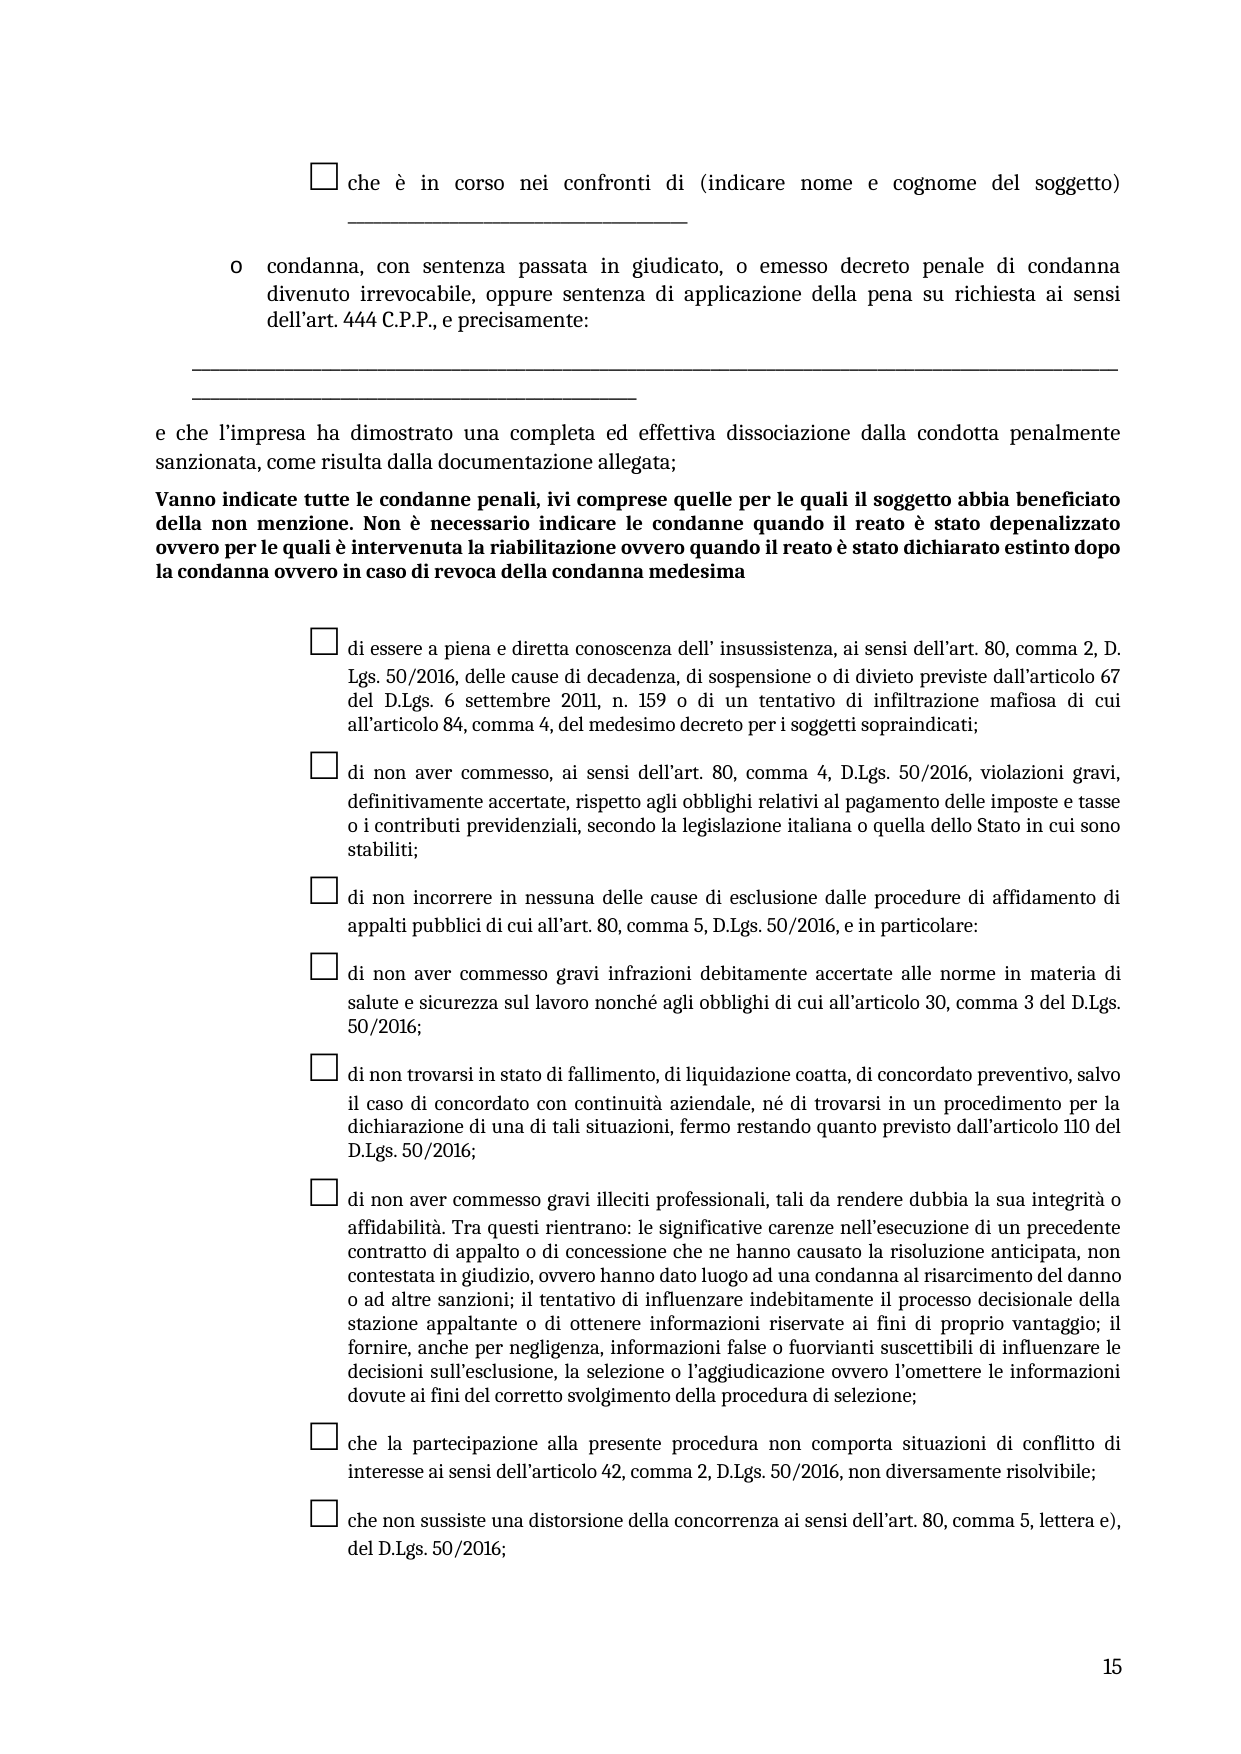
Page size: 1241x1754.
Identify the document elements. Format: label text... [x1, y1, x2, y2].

text Vanno indicate tutte le condanne penali, ivi comprese quelle per le quali il soggetto abbia beneficiato della non menzione. Non è necessario indicare le condanne quando il reato è stato depenalizzato ovvero per le quali è intervenuta la riabilitazione ovvero quando il reato è stato dichiarato estinto dopo la condanna ovvero in caso di revoca della condanna medesima [155, 487, 1122, 583]
list che è in corso nei confronti di (indicare nome e cognome del soggetto) ________________________________________ [310, 148, 1122, 227]
list che la partecipazione alla presente procedura non comporta situazioni di conflitto di interesse ai sensi dell’articolo 42, comma 2, D.Lgs. 50/2016, non diversamente risolvibile; [310, 1407, 1122, 1484]
list ____________________________________________________________________________________________________________________________________________________ [192, 346, 1122, 404]
list di non aver commesso gravi illeciti professionali, tali da rendere dubbia la sua integrità o affidabilità. Tra questi rientrano: le significative carenze nell’esecuzione di un precedente contratto di appalto o di concessione che ne hanno causato la risoluzione anticipata, non contestata in giudizio, ovvero hanno dato luogo ad una condanna al risarcimento del danno o ad altre sanzioni; il tentativo di influenzare indebitamente il processo decisionale della stazione appaltante o di ottenere informazioni riservate ai fini di proprio vantaggio; il fornire, anche per negligenza, informazioni false o fuorvianti suscettibili di influenzare le decisioni sull’esclusione, la selezione o l’aggiudicazione ovvero l’omettere le informazioni dovute ai fini del corretto svolgimento della procedura di selezione; [310, 1163, 1122, 1407]
list condanna, con sentenza passata in giudicato, o emesso decreto penale di condanna divenuto irrevocabile, oppure sentenza di applicazione della pena su richiesta ai sensi dell’art. 444 C.P.P., e precisamente: [229, 253, 1122, 333]
list di non aver commesso, ai sensi dell’art. 80, comma 4, D.Lgs. 50/2016, violazioni gravi, definitivamente accertate, rispetto agli obblighi relativi al pagamento delle imposte e tasse o i contributi previdenziali, secondo la legislazione italiana o quella dello Stato in cui sono stabiliti; [310, 737, 1122, 861]
list di non aver commesso gravi infrazioni debitamente accertate alle norme in materia di salute e sicurezza sul lavoro nonché agli obblighi di cui all’articolo 30, comma 3 del D.Lgs. 50/2016; [310, 938, 1122, 1038]
list di essere a piena e diretta conoscenza dell’ insussistenza, ai sensi dell’art. 80, comma 2, D. Lgs. 50/2016, delle cause di decadenza, di sospensione o di divieto previste dall’articolo 67 del D.Lgs. 6 settembre 2011, n. 159 o di un tentativo di infiltrazione mafiosa di cui all’articolo 84, comma 4, del medesimo decreto per i soggetti sopraindicati; [310, 612, 1122, 737]
list e che l’impresa ha dimostrato una completa ed effettiva dissociazione dalla condotta penalmente sanzionata, come risulta dalla documentazione allegata; [155, 417, 1122, 475]
list che non sussiste una distorsione della concorrenza ai sensi dell’art. 80, comma 5, lettera e), del D.Lgs. 50/2016; [310, 1484, 1122, 1561]
list di non incorrere in nessuna delle cause di esclusione dalle procedure di affidamento di appalti pubblici di cui all’art. 80, comma 5, D.Lgs. 50/2016, e in particolare: [310, 861, 1122, 938]
list di non trovarsi in stato di fallimento, di liquidazione coatta, di concordato preventivo, salvo il caso di concordato con continuità aziendale, né di trovarsi in un procedimento per la dichiarazione di una di tali situazioni, fermo restando quanto previsto dall’articolo 110 del D.Lgs. 50/2016; [310, 1038, 1122, 1163]
